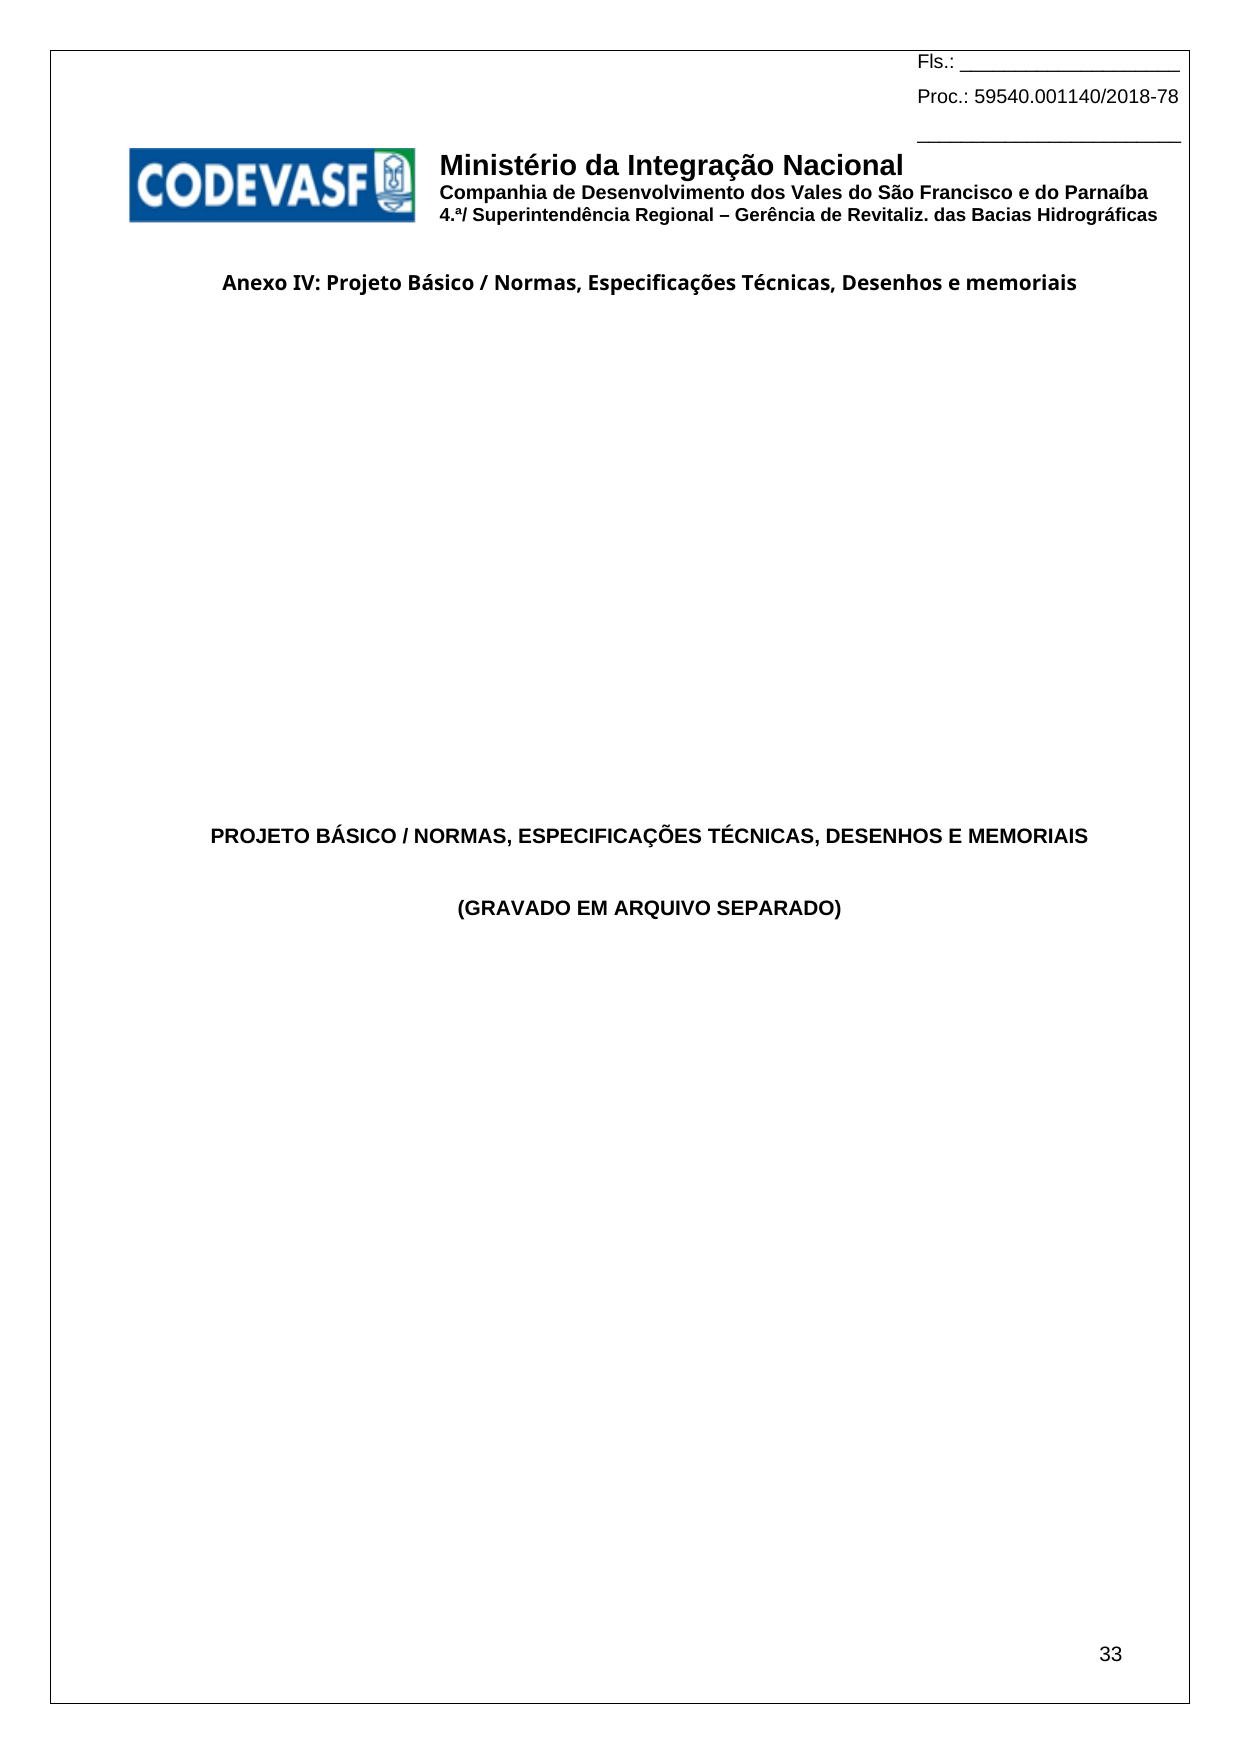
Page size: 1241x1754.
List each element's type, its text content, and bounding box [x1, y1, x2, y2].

text Anexo IV: Projeto Básico / Normas, Especificações Técnicas, Desenhos e memoriais [177, 268, 1122, 297]
text PROJETO BÁSICO / NORMAS, ESPECIFICAÇÕES TÉCNICAS, DESENHOS E MEMORIAIS [177, 824, 1122, 848]
text (GRAVADO EM ARQUIVO SEPARADO) [177, 896, 1122, 919]
picture [129, 148, 417, 225]
